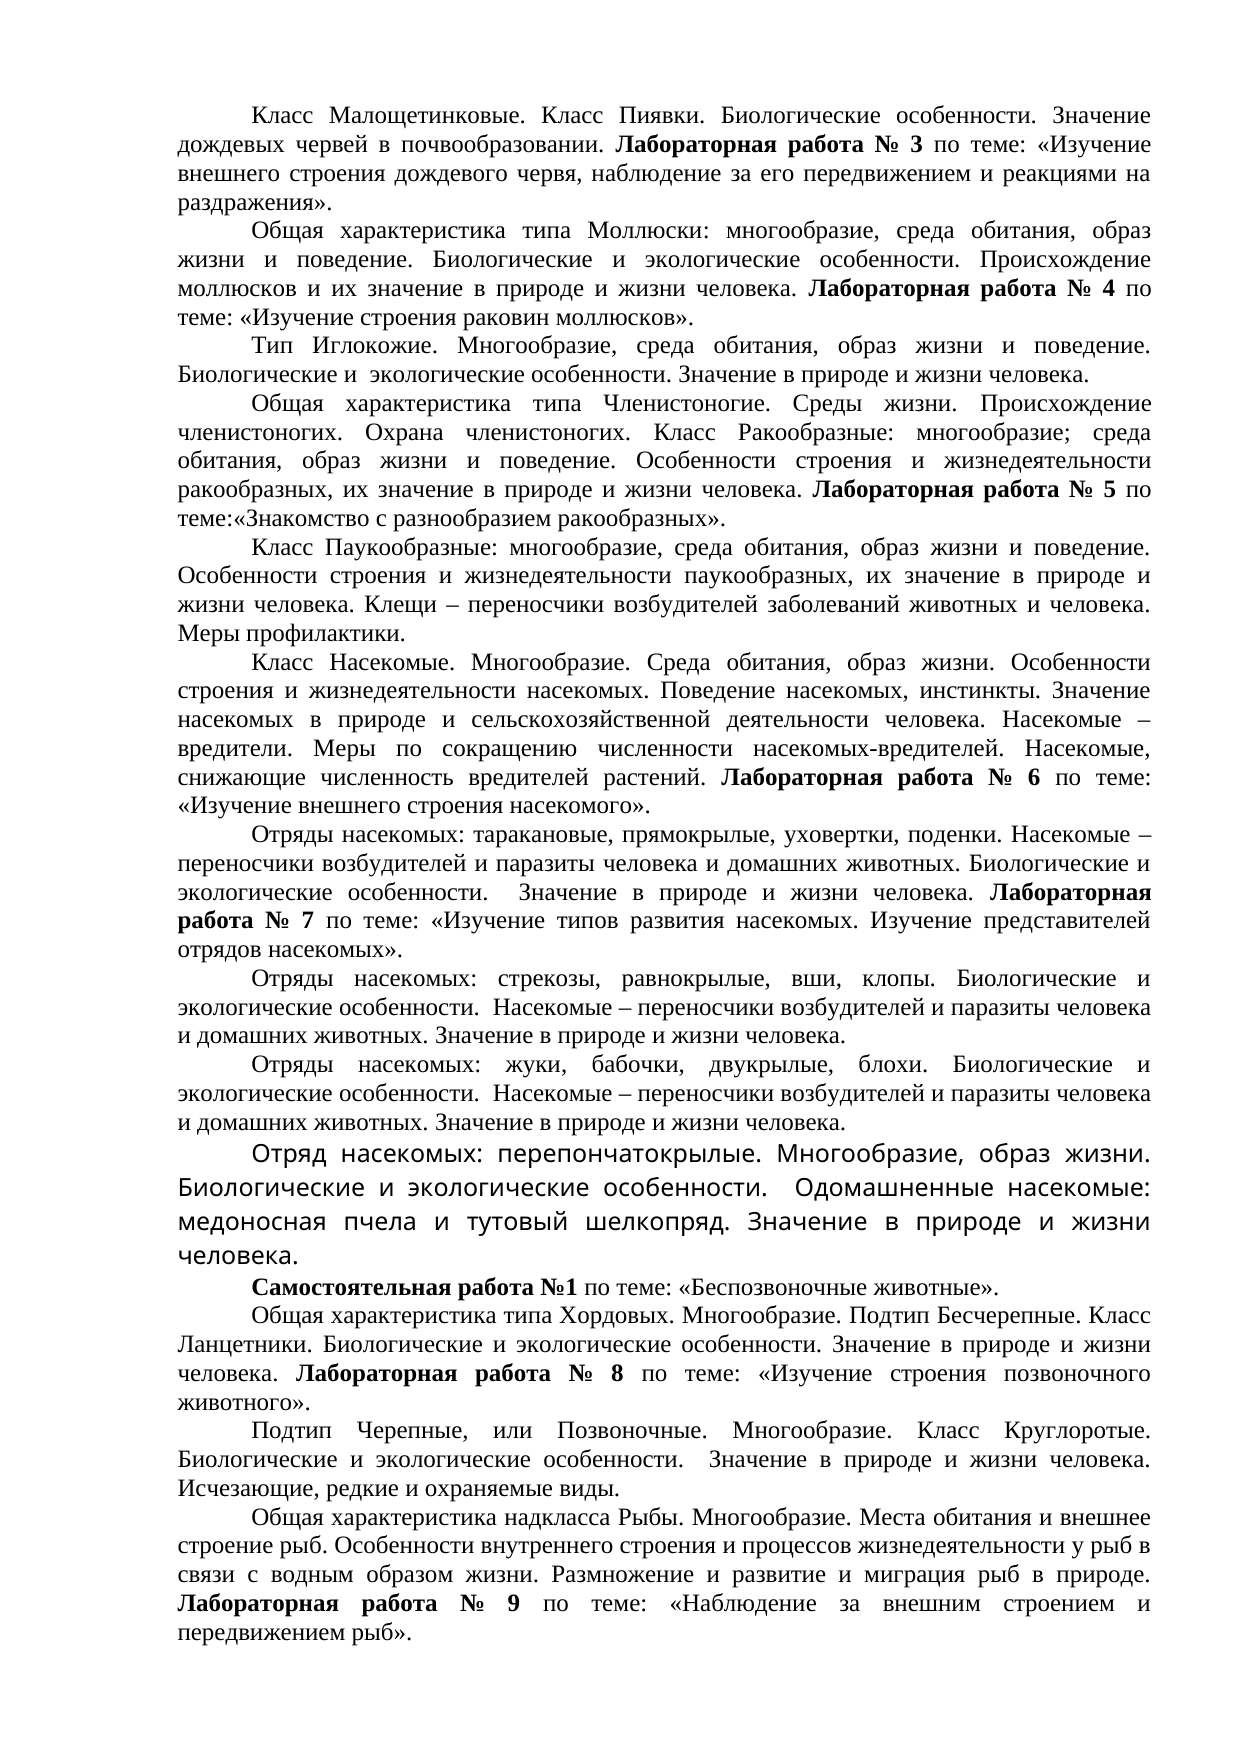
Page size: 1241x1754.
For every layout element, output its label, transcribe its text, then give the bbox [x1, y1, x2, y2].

text Отряд насекомых: перепончатокрылые. Многообразие, образ жизни. Биологические и экологические особенности. Одомашненные насекомые: медоносная пчела и тутовый шелкопряд. Значение в природе и жизни человека. [177, 1135, 1152, 1272]
text Общая характеристика типа Членистоногие. Среды жизни. Происхождение членистоногих. Охрана членистоногих. Класс Ракообразные: многообразие; среда обитания, образ жизни и поведение. Особенности строения и жизнедеятельности ракообразных, их значение в природе и жизни человека. Лабораторная работа № 5 по теме:«Знакомство с разнообразием ракообразных». [177, 388, 1152, 532]
text Общая характеристика типа Моллюски: многообразие, среда обитания, образ жизни и поведение. Биологические и экологические особенности. Происхождение моллюсков и их значение в природе и жизни человека. Лабораторная работа № 4 по теме: «Изучение строения раковин моллюсков». [177, 215, 1152, 330]
text Класс Малощетинковые. Класс Пиявки. Биологические особенности. Значение дождевых червей в почвообразовании. Лабораторная работа № 3 по теме: «Изучение внешнего строения дождевого червя, наблюдение за его передвижением и реакциями на раздражения». [177, 100, 1152, 215]
text Отряды насекомых: стрекозы, равнокрылые, вши, клопы. Биологические и экологические особенности. Насекомые – переносчики возбудителей и паразиты человека и домашних животных. Значение в природе и жизни человека. [177, 963, 1152, 1049]
text Общая характеристика надкласса Рыбы. Многообразие. Места обитания и внешнее строение рыб. Особенности внутреннего строения и процессов жизнедеятельности у рыб в связи с водным образом жизни. Размножение и развитие и миграция рыб в природе. Лабораторная работа № 9 по теме: «Наблюдение за внешним строением и передвижением рыб». [177, 1502, 1152, 1645]
text Отряды насекомых: жуки, бабочки, двукрылые, блохи. Биологические и экологические особенности. Насекомые – переносчики возбудителей и паразиты человека и домашних животных. Значение в природе и жизни человека. [177, 1049, 1152, 1135]
text Тип Иглокожие. Многообразие, среда обитания, образ жизни и поведение. Биологические и экологические особенности. Значение в природе и жизни человека. [177, 330, 1152, 388]
text Подтип Черепные, или Позвоночные. Многообразие. Класс Круглоротые. Биологические и экологические особенности. Значение в природе и жизни человека. Исчезающие, редкие и охраняемые виды. [177, 1415, 1152, 1502]
text Класс Насекомые. Многообразие. Среда обитания, образ жизни. Особенности строения и жизнедеятельности насекомых. Поведение насекомых, инстинкты. Значение насекомых в природе и сельскохозяйственной деятельности человека. Насекомые – вредители. Меры по сокращению численности насекомых-вредителей. Насекомые, снижающие численность вредителей растений. Лабораторная работа № 6 по теме: «Изучение внешнего строения насекомого». [177, 647, 1152, 819]
text Класс Паукообразные: многообразие, среда обитания, образ жизни и поведение. Особенности строения и жизнедеятельности паукообразных, их значение в природе и жизни человека. Клещи – переносчики возбудителей заболеваний животных и человека. Меры профилактики. [177, 532, 1152, 647]
text Самостоятельная работа №1 по теме: «Беспозвоночные животные». [177, 1272, 1152, 1300]
text Отряды насекомых: таракановые, прямокрылые, уховертки, поденки. Насекомые – переносчики возбудителей и паразиты человека и домашних животных. Биологические и экологические особенности. Значение в природе и жизни человека. Лабораторная работа № 7 по теме: «Изучение типов развития насекомых. Изучение представителей отрядов насекомых». [177, 819, 1152, 963]
text Общая характеристика типа Хордовых. Многообразие. Подтип Бесчерепные. Класс Ланцетники. Биологические и экологические особенности. Значение в природе и жизни человека. Лабораторная работа № 8 по теме: «Изучение строения позвоночного животного». [177, 1300, 1152, 1415]
